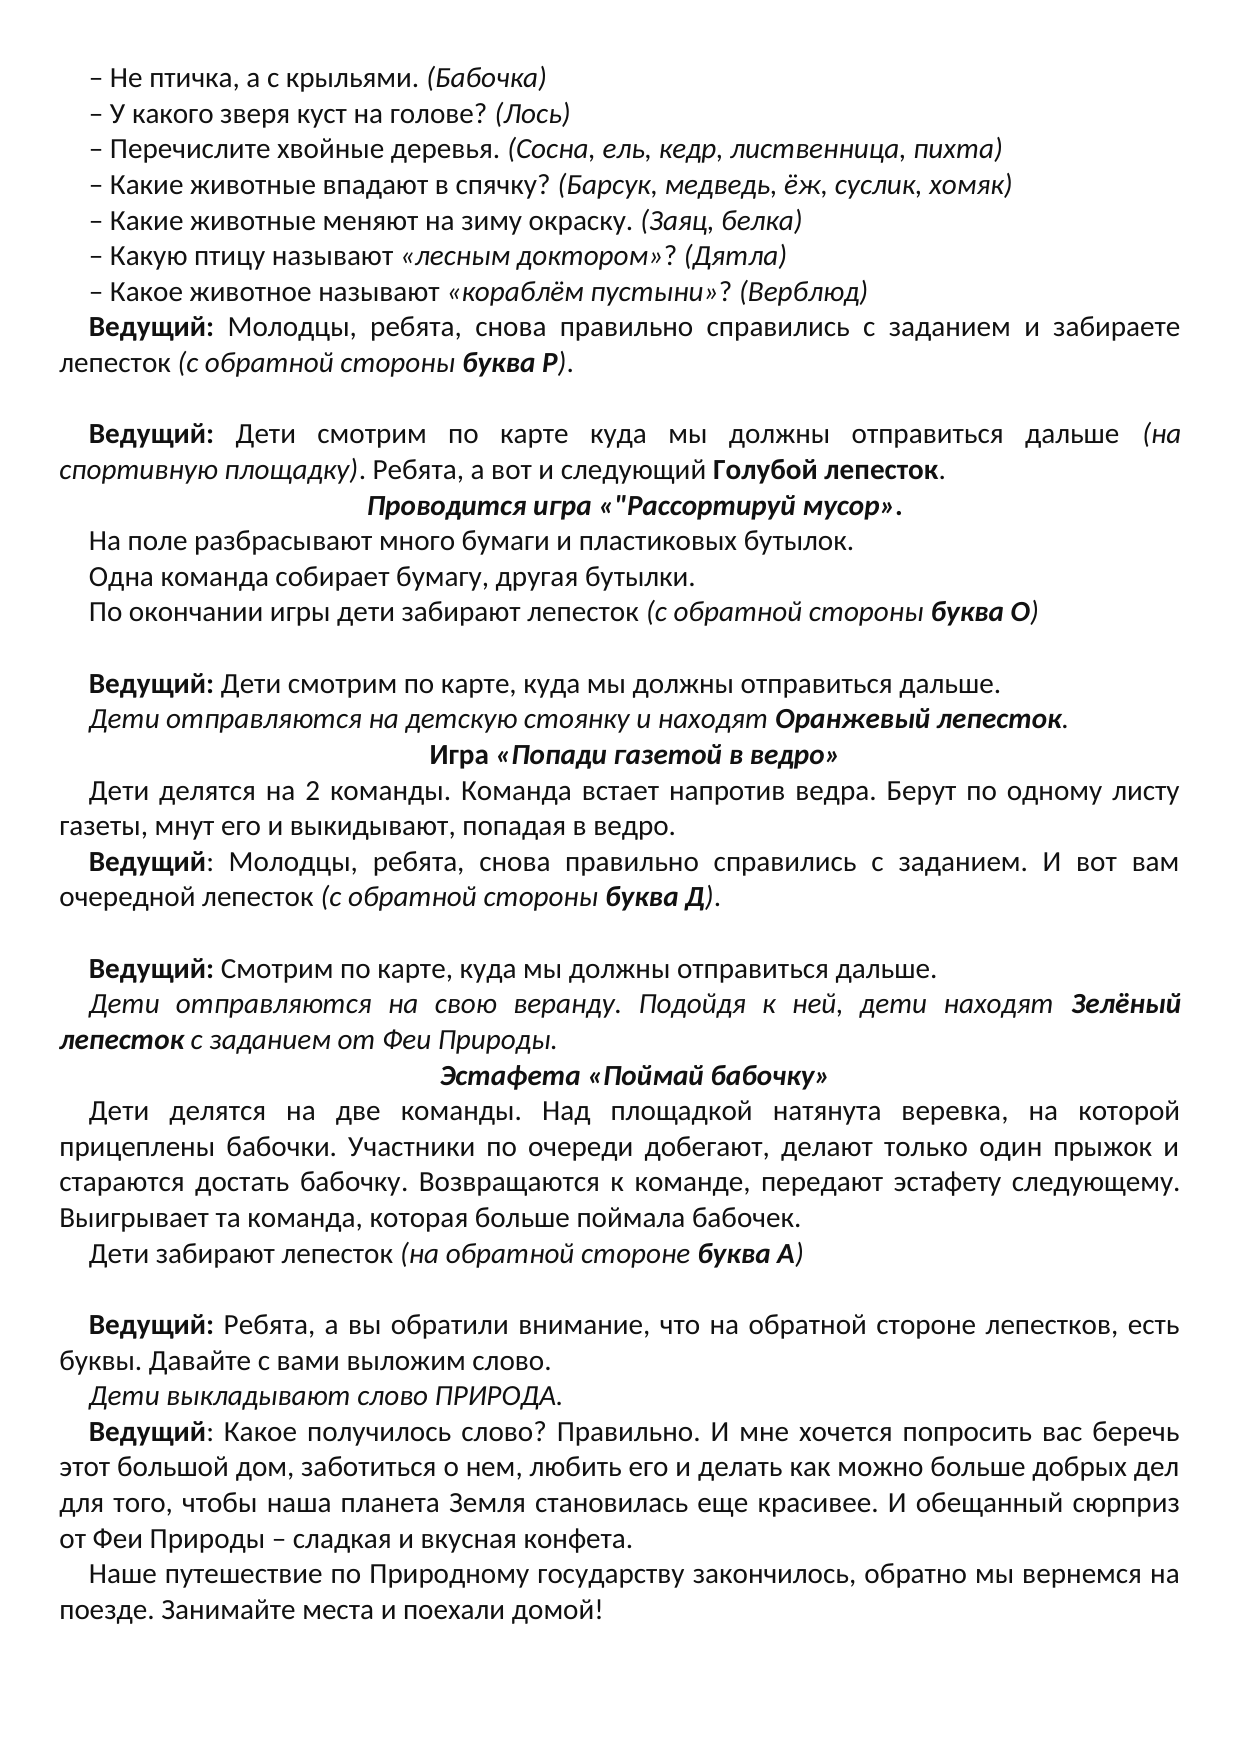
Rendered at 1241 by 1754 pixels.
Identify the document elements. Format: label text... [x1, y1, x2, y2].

text Эстафета «Поймай бабочку» [59, 1057, 1181, 1092]
text Ведущий: Молодцы, ребята, снова правильно справились с заданием и забираете лепесток (с обратной стороны буква Р). [59, 308, 1181, 380]
text Проводится игра «"Рассортируй мусор». [59, 487, 1181, 522]
text Ведущий: Ребята, а вы обратили внимание, что на обратной стороне лепестков, есть буквы. Давайте с вами выложим слово. [59, 1306, 1181, 1377]
text – Не птичка, а с крыльями. (Бабочка) [59, 59, 1181, 95]
text – Перечислите хвойные деревья. (Сосна, ель, кедр, лиственница, пихта) [59, 130, 1181, 166]
text Дети делятся на 2 команды. Команда встает напротив ведра. Берут по одному листу газеты, мнут его и выкидывают, попадая в ведро. [59, 772, 1181, 843]
text Дети отправляются на свою веранду. Подойдя к ней, дети находят Зелёный лепесток с заданием от Феи Природы. [59, 985, 1181, 1057]
text Ведущий: Смотрим по карте, куда мы должны отправиться дальше. [59, 950, 1181, 985]
text Дети забирают лепесток (на обратной стороне буква А) [59, 1235, 1181, 1270]
text Наше путешествие по Природному государству закончилось, обратно мы вернемся на поезде. Занимайте места и поехали домой! [59, 1555, 1181, 1627]
text Дети отправляются на детскую стоянку и находят Оранжевый лепесток. [59, 700, 1181, 736]
text – У какого зверя куст на голове? (Лось) [59, 95, 1181, 130]
text – Какую птицу называют «лесным доктором»? (Дятла) [59, 237, 1181, 273]
text Ведущий: Какое получилось слово? Правильно. И мне хочется попросить вас беречь этот большой дом, заботиться о нем, любить его и делать как можно больше добрых дел для того, чтобы наша планета Земля становилась еще красивее. И обещанный сюрприз от Феи Природы – сладкая и вкусная конфета. [59, 1413, 1181, 1555]
text Дети делятся на две команды. Над площадкой натянута веревка, на которой прицеплены бабочки. Участники по очереди добегают, делают только один прыжок и стараются достать бабочку. Возвращаются к команде, передают эстафету следующему. Выигрывает та команда, которая больше поймала бабочек. [59, 1092, 1181, 1235]
text Ведущий: Молодцы, ребята, снова правильно справились с заданием. И вот вам очередной лепесток (с обратной стороны буква Д). [59, 843, 1181, 914]
text Дети выкладывают слово ПРИРОДА. [59, 1377, 1181, 1413]
text Одна команда собирает бумагу, другая бутылки. [59, 558, 1181, 593]
text – Какие животные впадают в спячку? (Барсук, медведь, ёж, суслик, хомяк) [59, 166, 1181, 202]
text – Какие животные меняют на зиму окраску. (Заяц, белка) [59, 202, 1181, 237]
text На поле разбрасывают много бумаги и пластиковых бутылок. [59, 522, 1181, 558]
text Ведущий: Дети смотрим по карте, куда мы должны отправиться дальше. [59, 665, 1181, 700]
text – Какое животное называют «кораблём пустыни»? (Верблюд) [59, 273, 1181, 308]
text Игра «Попади газетой в ведро» [59, 736, 1181, 772]
text По окончании игры дети забирают лепесток (с обратной стороны буква О) [59, 593, 1181, 629]
text Ведущий: Дети смотрим по карте куда мы должны отправиться дальше (на спортивную площадку). Ребята, а вот и следующий Голубой лепесток. [59, 415, 1181, 487]
